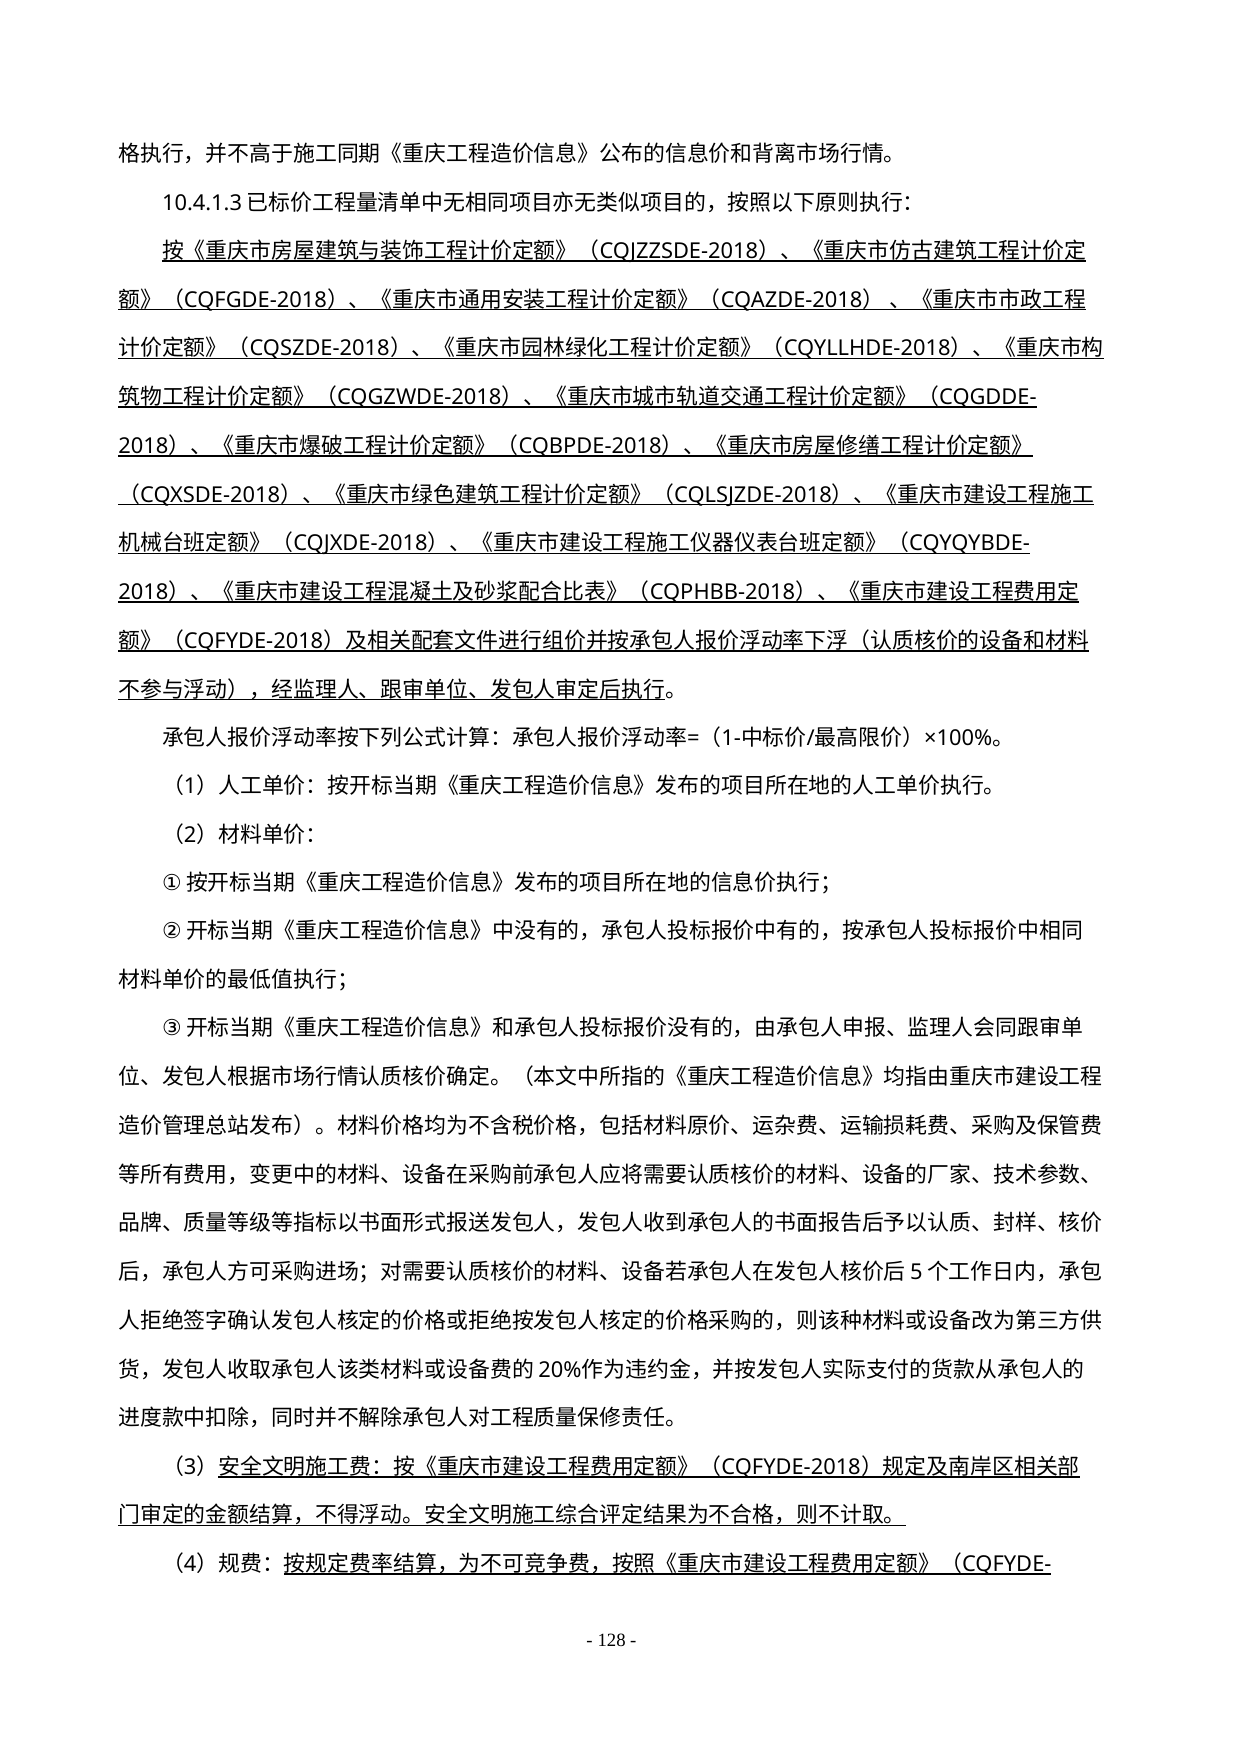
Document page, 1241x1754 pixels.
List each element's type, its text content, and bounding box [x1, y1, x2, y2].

text 按《重庆市房屋建筑与装饰工程计价定额》（CQJZZSDE-2018）、《重庆市仿古建筑工程计价定额》（CQFGDE-2018）、《重庆市通用安装工程计价定额》（CQAZDE-2018） 、《重庆市市政工程计价定额》（CQSZDE-2018）、《重庆市园林绿化工程计价定额》（CQYLLHDE-2018）、《重庆市构筑物工程计价定额》（CQGZWDE-2018）、《重庆市城市轨道交通工程计价定额》（CQGDDE-2018）、《重庆市爆破工程计价定额》（CQBPDE-2018）、《重庆市房屋修缮工程计价定额》（CQXSDE-2018）、《重庆市绿色建筑工程计价定额》（CQLSJZDE-2018）、《重庆市建设工程施工机械台班定额》（CQJXDE-2018）、《重庆市建设工程施工仪器仪表台班定额》（CQYQYBDE-2018）、《重庆市建设工程混凝土及砂浆配合比表》（CQPHBB-2018）、《重庆市建设工程费用定额》（CQFYDE-2018）及相关配套文件进行组价并按承包人报价浮动率下浮（认质核价的设备和材料不参与浮动），经监理人、跟审单位、发包人审定后执行。 [118, 232, 1104, 358]
text 承包人报价浮动率按下列公式计算：承包人报价浮动率=（1-中标价/最高限价）×100%。 [118, 719, 1104, 752]
text ③开标当期《重庆工程造价信息》和承包人投标报价没有的，由承包人申报、监理人会同跟审单位、发包人根据市场行情认质核价确定。（本文中所指的《重庆工程造价信息》均指由重庆市建设工程造价管理总站发布）。材料价格均为不含税价格，包括材料原价、运杂费、运输损耗费、采购及保管费等所有费用，变更中的材料、设备在采购前承包人应将需要认质核价的材料、设备的厂家、技术参数、品牌、质量等级等指标以书面形式报送发包人，发包人收到承包人的书面报告后予以认质、封样、核价后，承包人方可采购进场；对需要认质核价的材料、设备若承包人在发包人核价后5个工作日内，承包人拒绝签字确认发包人核定的价格或拒绝按发包人核定的价格采购的，则该种材料或设备改为第三方供货，发包人收取承包人该类材料或设备费的20%作为违约金，并按发包人实际支付的货款从承包人的进度款中扣除，同时并不解除承包人对工程质量保修责任。 [118, 1010, 1104, 1432]
text （4）规费：按规定费率结算，为不可竞争费，按照《重庆市建设工程费用定额》（CQFYDE-2018）所规定费率，不得浮动。 [118, 1545, 1104, 1578]
text （3）安全文明施工费：按《重庆市建设工程费用定额》（CQFYDE-2018）规定及南岸区相关部门审定的金额结算，不得浮动。安全文明施工综合评定结果为不合格，则不计取。 [118, 1448, 1093, 1529]
text （1）人工单价：按开标当期《重庆工程造价信息》发布的项目所在地的人工单价执行。 [118, 768, 1104, 800]
text 按《重庆市房屋建筑与装饰工程计价定额》（CQJZZSDE-2018）、《重庆市仿古建筑工程计价定额》（CQFGDE-2018）、《重庆市通用安装工程计价定额》（CQAZDE-2018） 、《重庆市市政工程计价定额》（CQSZDE-2018）、《重庆市园林绿化工程计价定额》（CQYLLHDE-2018）、《重庆市构筑物工程计价定额》（CQGZWDE-2018）、《重庆市城市轨道交通工程计价定额》（CQGDDE-2018）、《重庆市爆破工程计价定额》（CQBPDE-2018）、《重庆市房屋修缮工程计价定额》（CQXSDE-2018）、《重庆市绿色建筑工程计价定额》（CQLSJZDE-2018）、《重庆市建设工程施工机械台班定额》（CQJXDE-2018）、《重庆市建设工程施工仪器仪表台班定额》（CQYQYBDE-2018）、《重庆市建设工程混凝土及砂浆配合比表》（CQPHBB-2018）、《重庆市建设工程费用定额》（CQFYDE-2018）及相关配套文件进行组价并按承包人报价浮动率下浮（认质核价的设备和材料不参与浮动），经监理人、跟审单位、发包人审定后执行。 [118, 359, 1104, 704]
text ②开标当期《重庆工程造价信息》中没有的，承包人投标报价中有的，按承包人投标报价中相同材料单价的最低值执行； [118, 913, 1104, 994]
text （2）材料单价： [118, 816, 1104, 849]
text ①按开标当期《重庆工程造价信息》发布的项目所在地的信息价执行； [118, 864, 1104, 897]
text 10.4.1.3已标价工程量清单中无相同项目亦无类似项目的，按照以下原则执行： [118, 184, 1104, 217]
